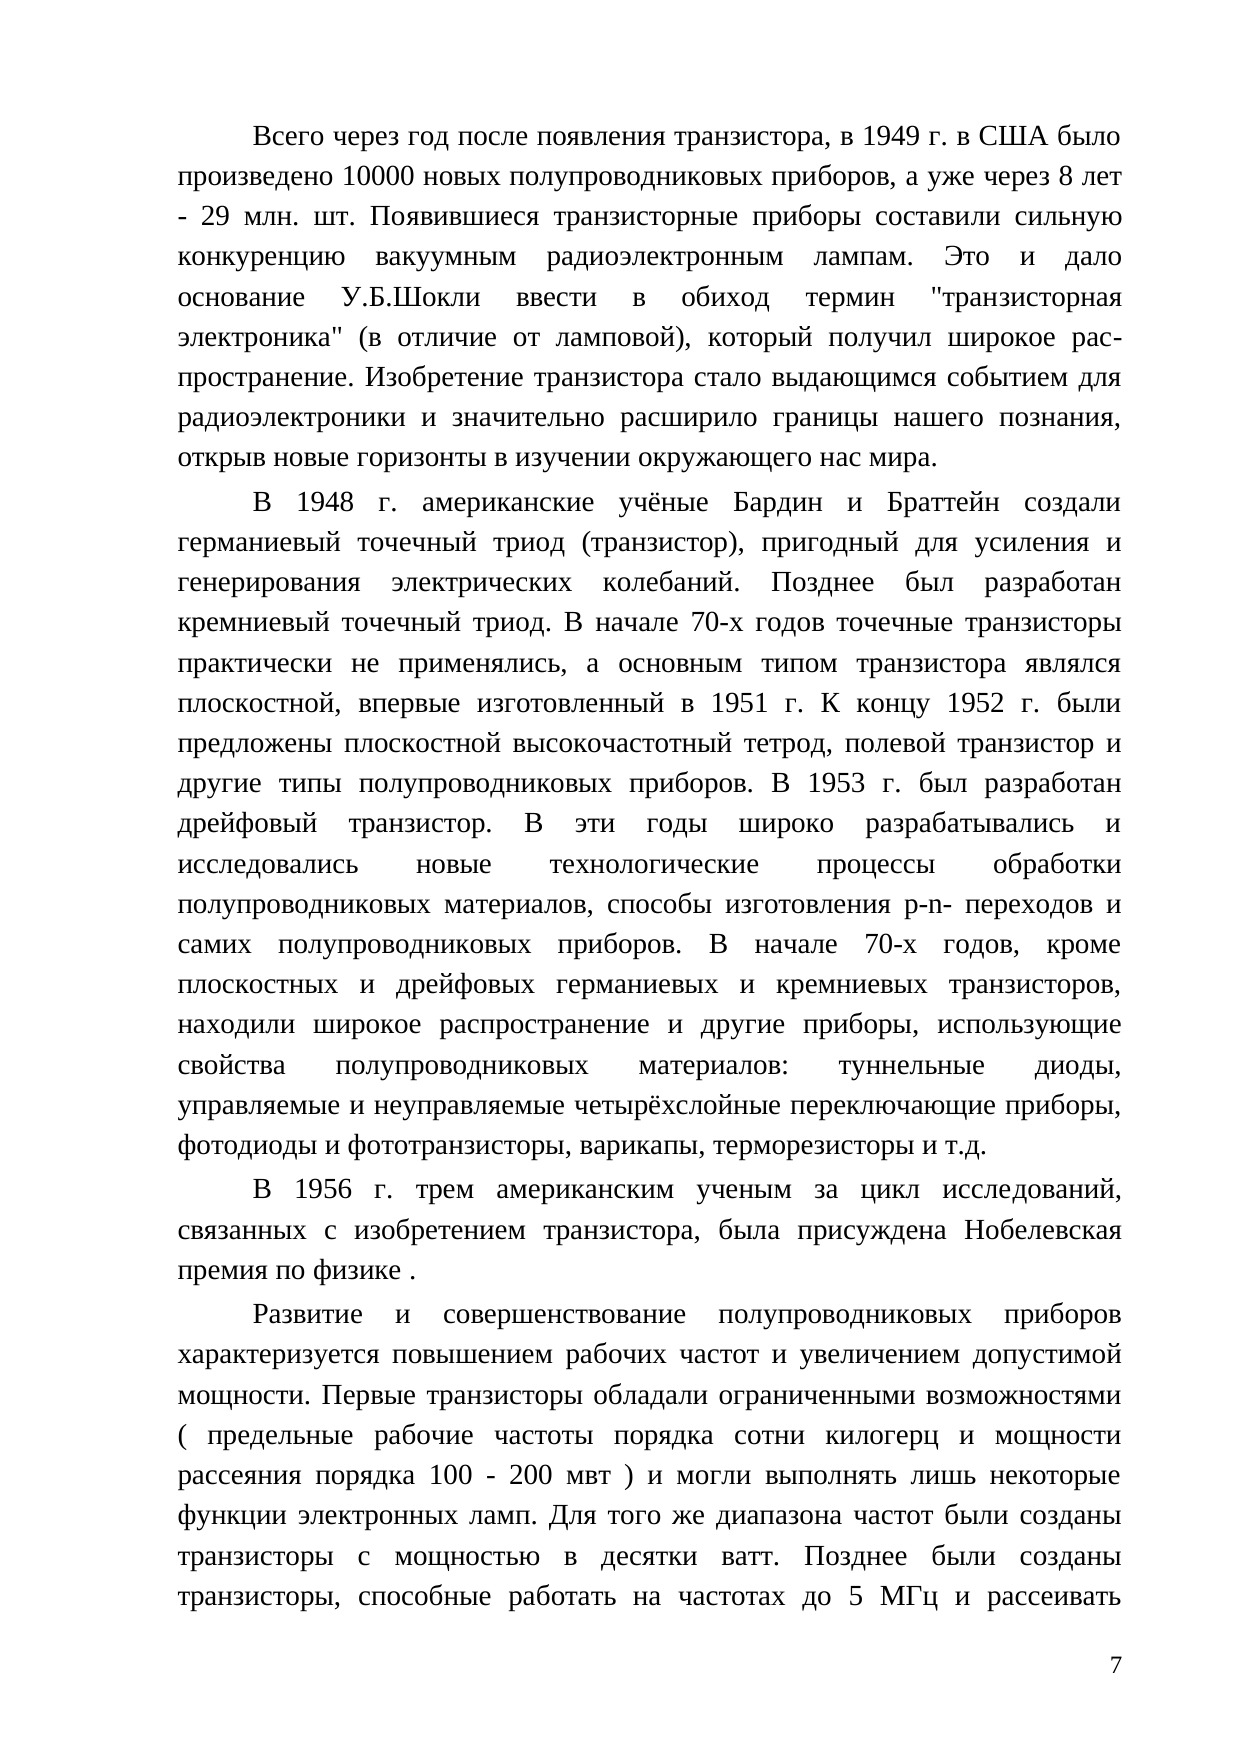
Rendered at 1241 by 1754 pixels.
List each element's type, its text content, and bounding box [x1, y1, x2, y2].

text Всего через год после появления транзистора, в 1949 г. в США было произведено 10000 новых полупроводниковых приборов, а уже через 8 лет - 29 млн. шт. Появившиеся транзисторные приборы составили сильную конкуренцию вакуумным радиоэлектронным лампам. Это и дало основание У.Б.Шокли ввести в обиход термин "транзисторная электроника" (в отличие от ламповой), который получил широкое распространение. Изобретение транзистора стало выдающимся событием для радиоэлектроники и значительно расширило границы нашего познания, открыв новые горизонты в изучении окружающего нас мира. [177, 118, 1122, 473]
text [177, 1297, 1122, 1612]
text В 1956 г. трем американским ученым за цикл исследований, связанных с изобретением транзистора, была присуждена Нобелевская премия по физике . [177, 1172, 1122, 1286]
text В 1948 г. американские учёные Бардин и Браттейн создали германиевый точечный триод (транзистор), пригодный для усиления и генерирования электрических колебаний. Позднее был разработан кремниевый точечный триод. В начале 70-х годов точечные транзисторы практически не применялись, а основным типом транзистора являлся плоскостной, впервые изготовленный в 1951 г. К концу 1952 г. были предложены плоскостной высокочастотный тетрод, полевой транзистор и другие типы полупроводниковых приборов. В 1953 г. был разработан дрейфовый транзистор. В эти годы широко разрабатывались и исследовались новые технологические процессы обработки полупроводниковых материалов, способы изготовления p-n- переходов и самих полупроводниковых приборов. В начале 70-х годов, кроме плоскостных и дрейфовых германиевых и кремниевых транзисторов, находили широкое распространение и другие приборы, использующие свойства полупроводниковых материалов: туннельные диоды, управляемые и неуправляемые четырёхслойные переключающие приборы, фотодиоды и фототранзисторы, варикапы, терморезисторы и т.д. [177, 484, 1122, 1161]
